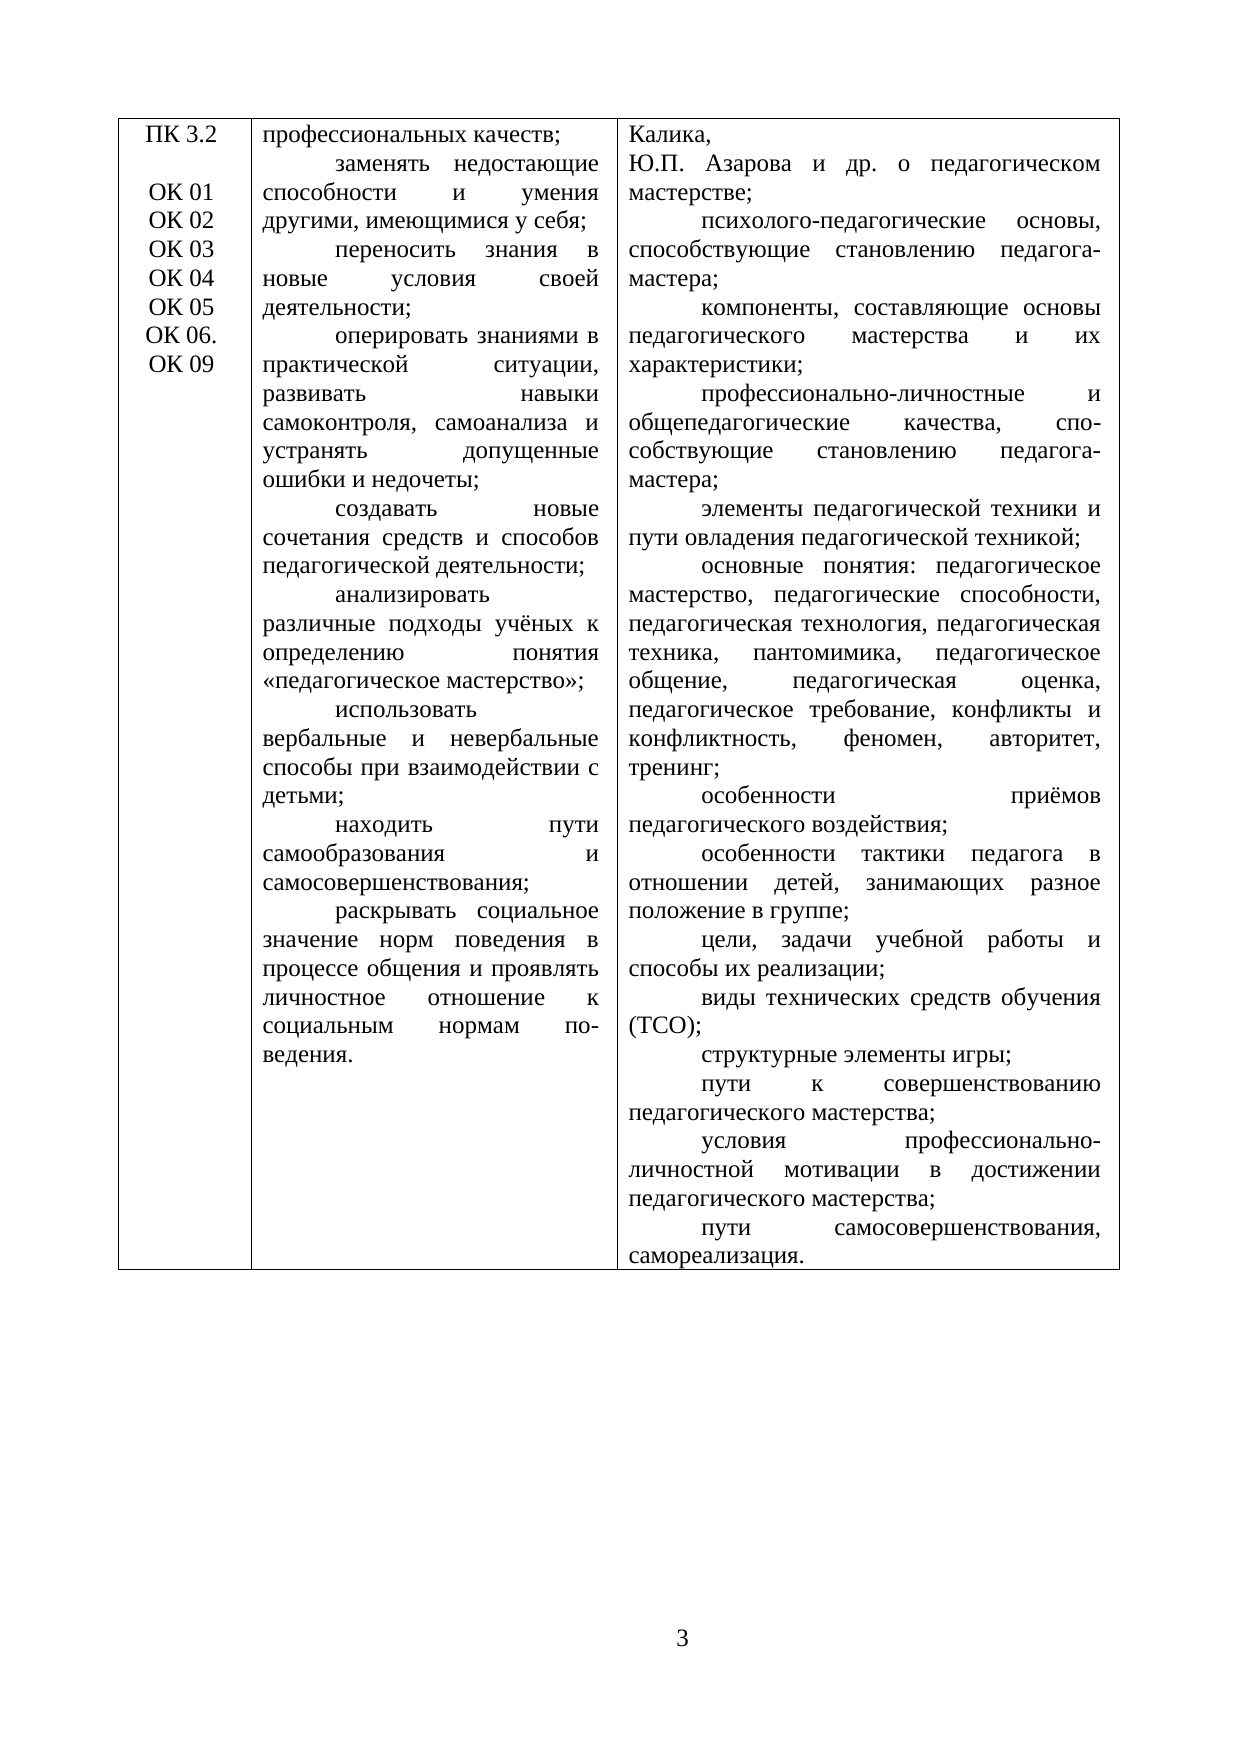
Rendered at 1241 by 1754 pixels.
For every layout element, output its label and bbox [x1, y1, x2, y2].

table_cell [252, 119, 617, 1269]
table_cell [119, 119, 251, 1269]
table_cell [618, 119, 1119, 1269]
